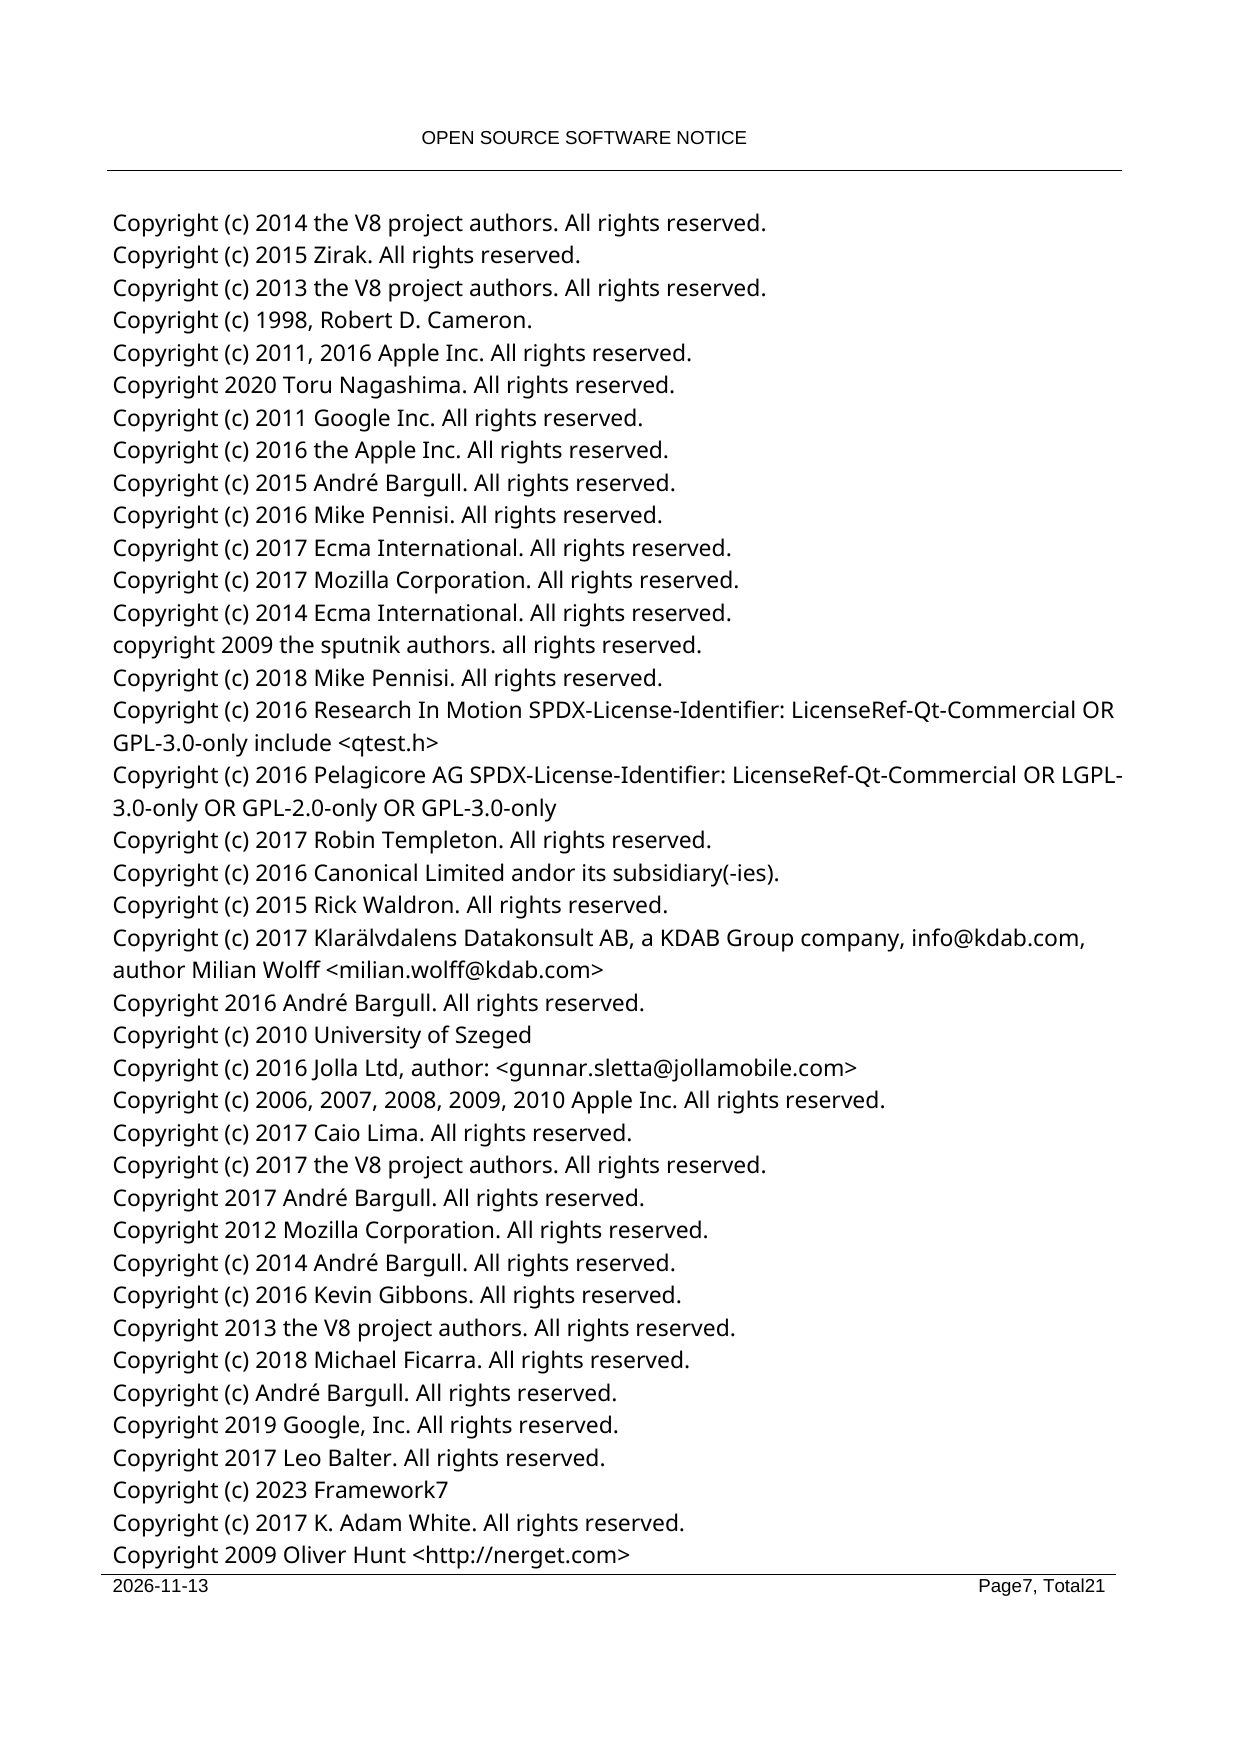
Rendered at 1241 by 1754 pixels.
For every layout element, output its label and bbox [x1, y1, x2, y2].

text [112, 206, 1128, 1571]
